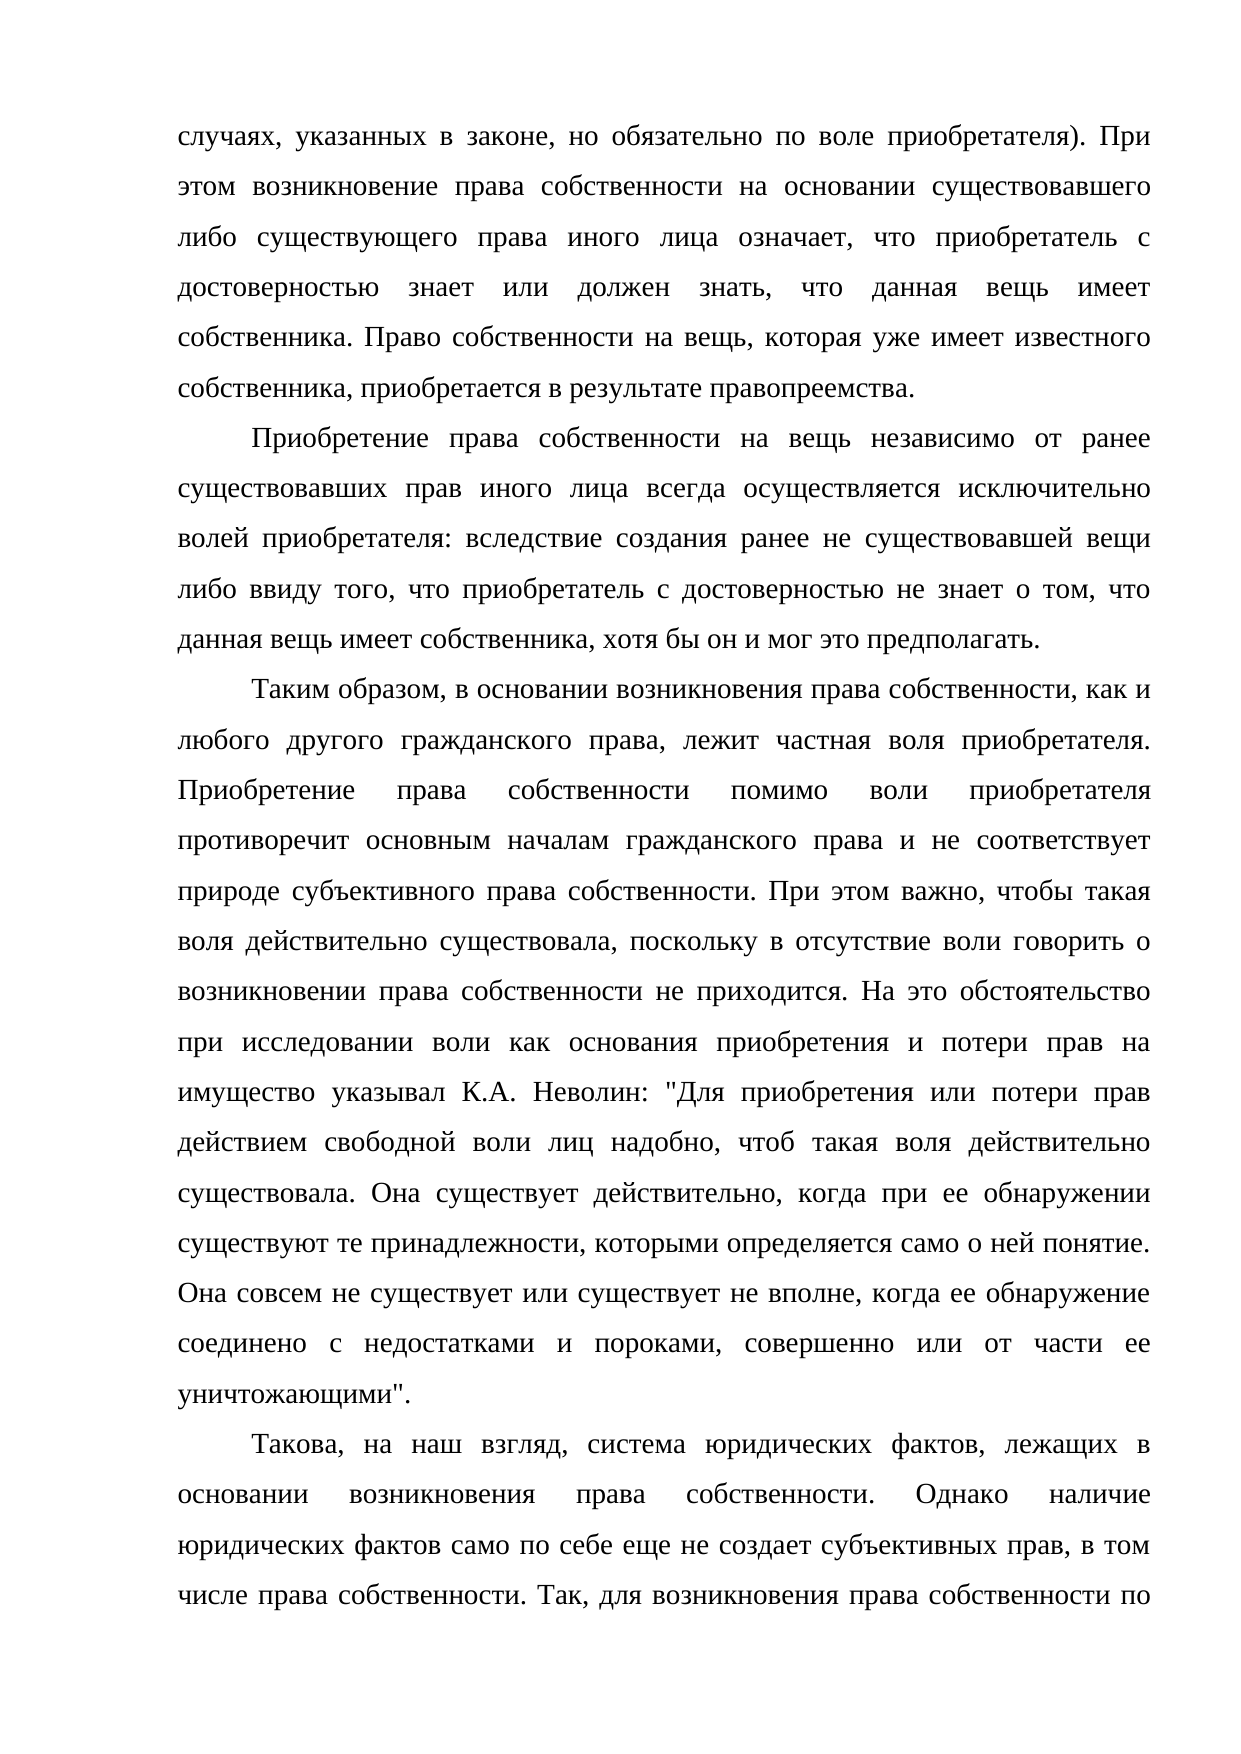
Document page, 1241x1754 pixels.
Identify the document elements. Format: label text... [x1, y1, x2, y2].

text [177, 118, 1152, 403]
text Приобретение права собственности на вещь независимо от ранее существовавших прав иного лица всегда осуществляется исключительно волей приобретателя: вследствие создания ранее не существовавшей вещи либо ввиду того, что приобретатель с достоверностью не знает о том, что данная вещь имеет собственника, хотя бы он и мог это предполагать. [177, 420, 1152, 655]
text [177, 1426, 1152, 1611]
text Таким образом, в основании возникновения права собственности, как и любого другого гражданского права, лежит частная воля приобретателя. Приобретение права собственности помимо воли приобретателя противоречит основным началам гражданского права и не соответствует природе субъективного права собственности. При этом важно, чтобы такая воля действительно существовала, поскольку в отсутствие воли говорить о возникновении права собственности не приходится. На это обстоятельство при исследовании воли как основания приобретения и потери прав на имущество указывал К.А. Неволин: "Для приобретения или потери прав действием свободной воли лиц надобно, чтоб такая воля действительно существовала. Она существует действительно, когда при ее обнаружении существуют те принадлежности, которыми определяется само о ней понятие. Она совсем не существует или существует не вполне, когда ее обнаружение соединено с недостатками и пороками, совершенно или от части ее уничтожающими". [177, 672, 1152, 1409]
